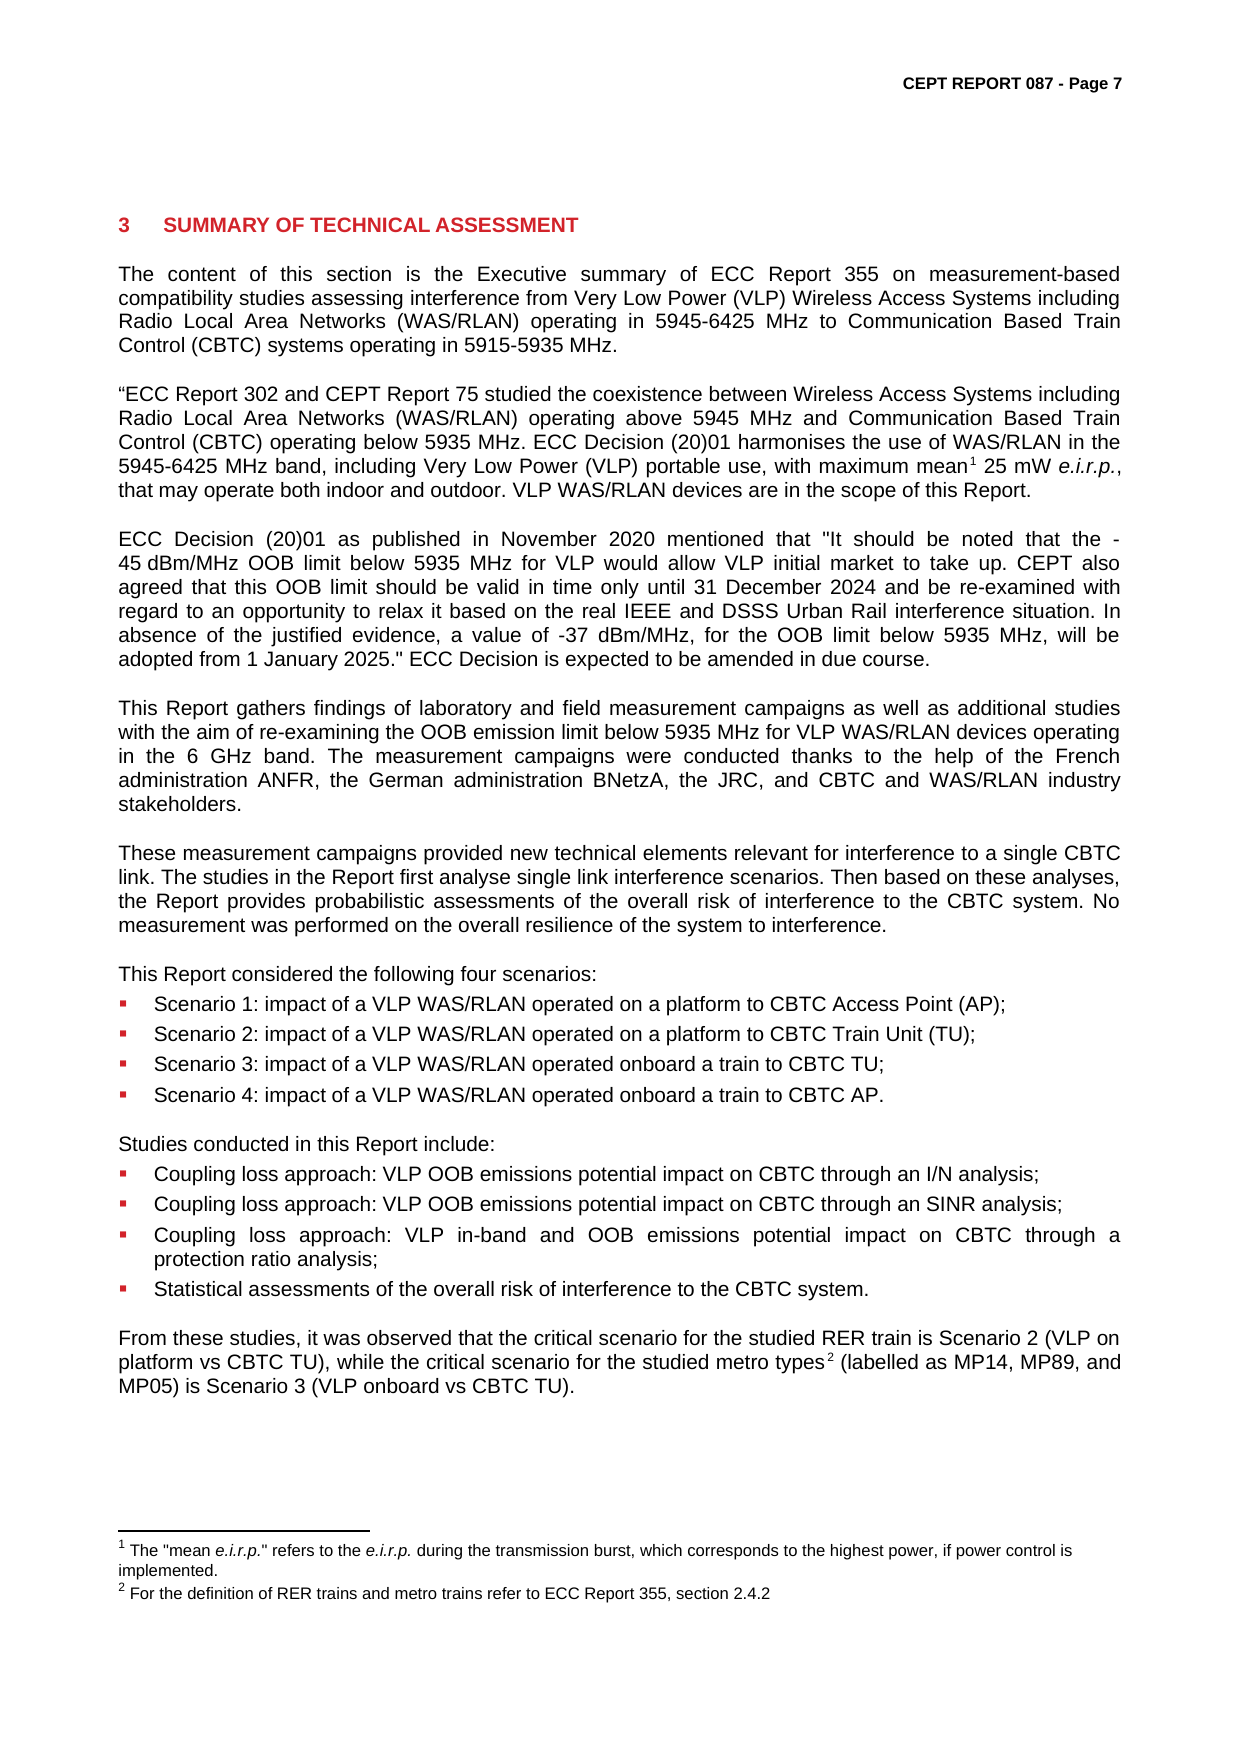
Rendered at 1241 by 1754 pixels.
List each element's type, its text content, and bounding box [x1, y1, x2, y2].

text Studies conducted in this Report include: [118, 1132, 1122, 1156]
text Coupling loss approach: VLP in-band and OOB emissions potential impact on CBTC through a protection ratio analysis; [118, 1222, 1122, 1271]
text Scenario 4: impact of a VLP WAS/RLAN operated onboard a train to CBTC AP. [118, 1083, 1122, 1107]
text From these studies, it was observed that the critical scenario for the studied RER train is Scenario 2 (VLP on platform vs CBTC TU), while the critical scenario for the studied metro types (labelled as MP14, MP89, and MP05) is Scenario 3 (VLP onboard vs CBTC TU). [118, 1326, 1122, 1398]
text Coupling loss approach: VLP OOB emissions potential impact on CBTC through an I/N analysis; [118, 1162, 1122, 1186]
text This Report considered the following four scenarios: [118, 961, 1122, 985]
text “ECC Report 302 and CEPT Report 75 studied the coexistence between Wireless Access Systems including Radio Local Area Networks (WAS/RLAN) operating above 5945 MHz and Communication Based Train Control (CBTC) operating below 5935 MHz. ECC Decision (20)01 harmonises the use of WAS/RLAN in the 5945-6425 MHz band, including Very Low Power (VLP) portable use, with maximum mean 25 mW e.i.r.p., that may operate both indoor and outdoor. VLP WAS/RLAN devices are in the scope of this Report. [118, 382, 1122, 502]
text The content of this section is the Executive summary of ECC Report 355 on measurement-based compatibility studies assessing interference from Very Low Power (VLP) Wireless Access Systems including Radio Local Area Networks (WAS/RLAN) operating in 5945-6425 MHz to Communication Based Train Control (CBTC) systems operating in 5915-5935 MHz. [118, 261, 1122, 357]
subtitle Summary of technical assessment [118, 212, 1122, 236]
text Scenario 2: impact of a VLP WAS/RLAN operated on a platform to CBTC Train Unit (TU); [118, 1022, 1122, 1046]
text Scenario 1: impact of a VLP WAS/RLAN operated on a platform to CBTC Access Point (AP); [118, 992, 1122, 1016]
text ECC Decision (20)01 as published in November 2020 mentioned that "It should be noted that the -45 dBm/MHz OOB limit below 5935 MHz for VLP would allow VLP initial market to take up. CEPT also agreed that this OOB limit should be valid in time only until 31 December 2024 and be re-examined with regard to an opportunity to relax it based on the real IEEE and DSSS Urban Rail interference situation. In absence of the justified evidence, a value of -37 dBm/MHz, for the OOB limit below 5935 MHz, will be adopted from 1 January 2025." ECC Decision is expected to be amended in due course. [118, 527, 1122, 671]
text Statistical assessments of the overall risk of interference to the CBTC system. [118, 1277, 1122, 1301]
text Coupling loss approach: VLP OOB emissions potential impact on CBTC through an SINR analysis; [118, 1192, 1122, 1216]
text This Report gathers findings of laboratory and field measurement campaigns as well as additional studies with the aim of re-examining the OOB emission limit below 5935 MHz for VLP WAS/RLAN devices operating in the 6 GHz band. The measurement campaigns were conducted thanks to the help of the French administration ANFR, the German administration BNetzA, the JRC, and CBTC and WAS/RLAN industry stakeholders. [118, 696, 1122, 816]
text Scenario 3: impact of a VLP WAS/RLAN operated onboard a train to CBTC TU; [118, 1052, 1122, 1076]
text These measurement campaigns provided new technical elements relevant for interference to a single CBTC link. The studies in the Report first analyse single link interference scenarios. Then based on these analyses, the Report provides probabilistic assessments of the overall risk of interference to the CBTC system. No measurement was performed on the overall resilience of the system to interference. [118, 841, 1122, 936]
